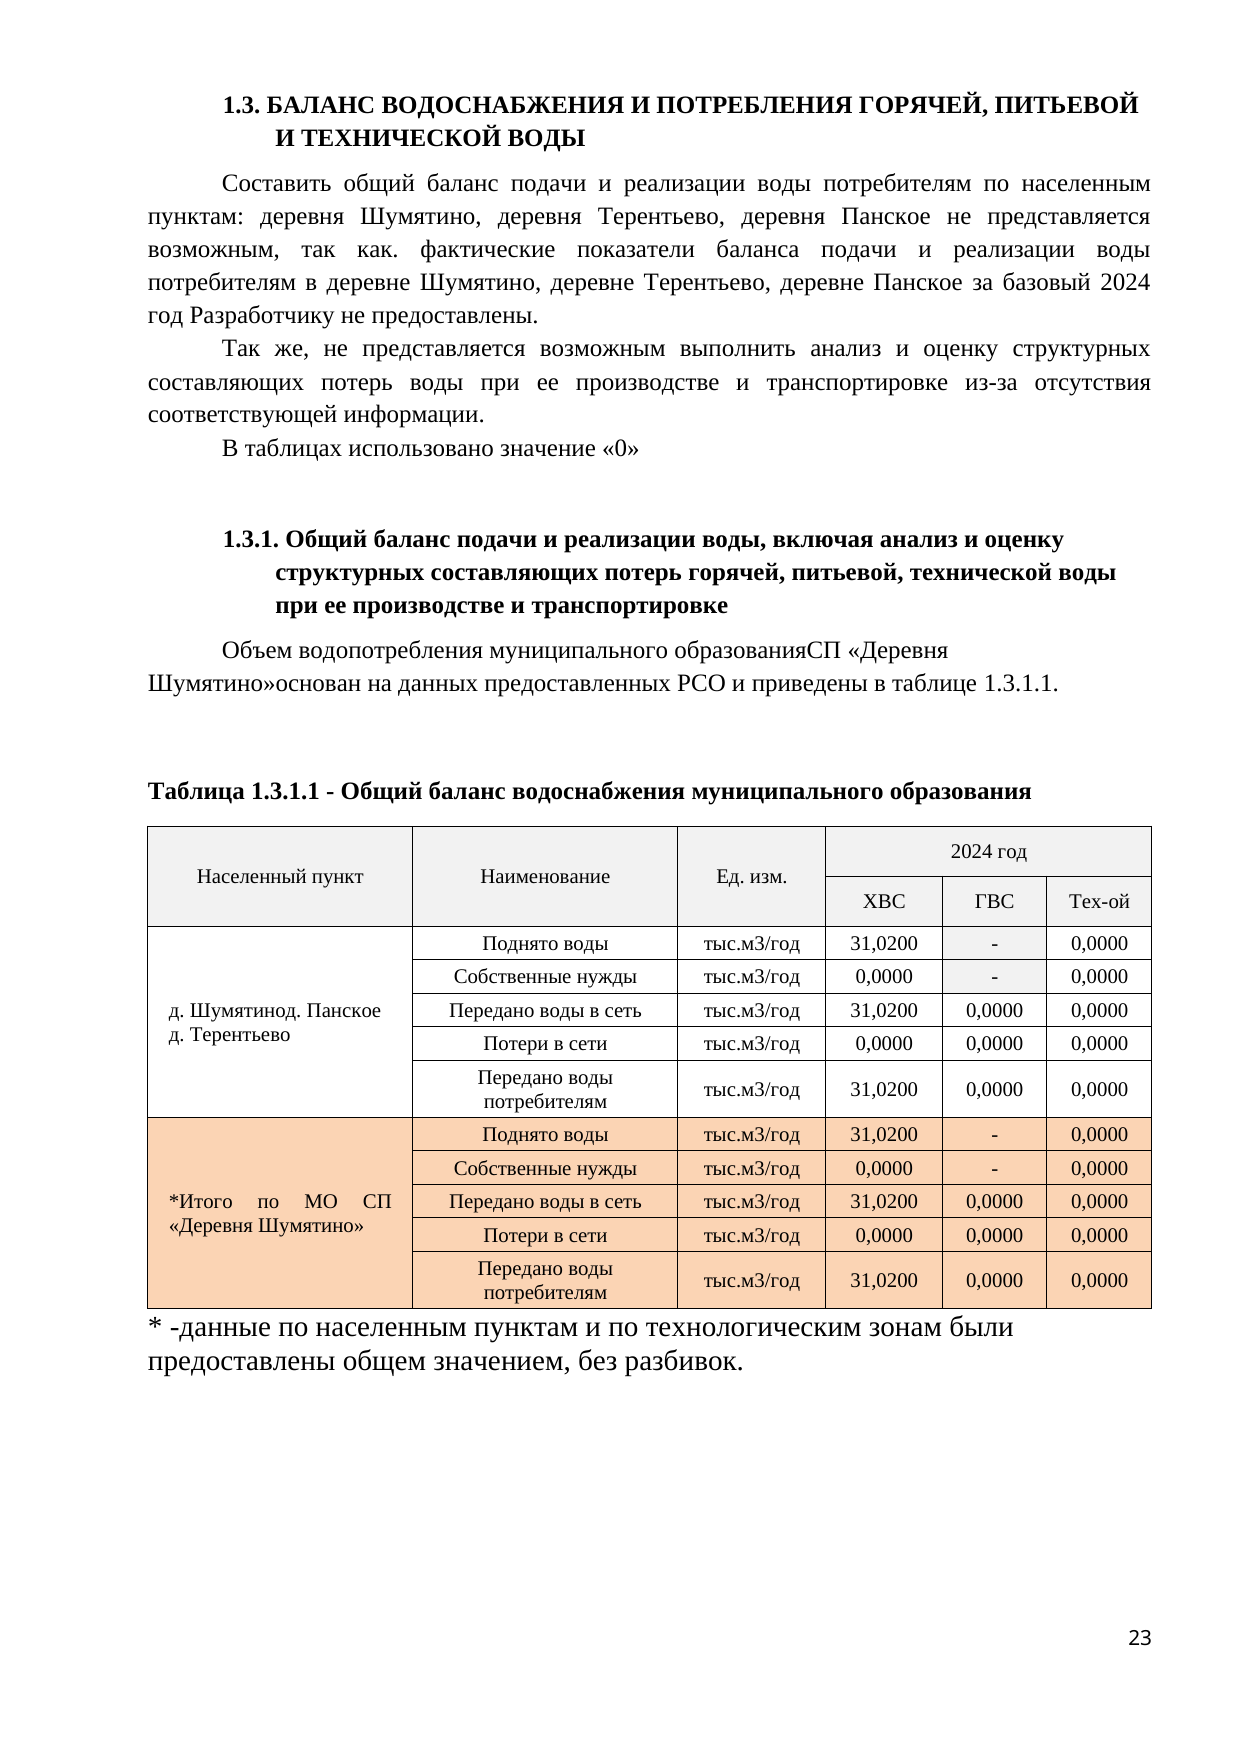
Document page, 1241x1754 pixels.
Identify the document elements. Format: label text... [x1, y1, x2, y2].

table_cell 0,0000 [943, 1061, 1046, 1117]
table_cell 31,0200 [826, 1185, 942, 1217]
table_cell 0,0000 [943, 1218, 1046, 1251]
table_cell 31,0200 [826, 1252, 942, 1308]
table_cell 0,0000 [826, 1151, 942, 1184]
table_cell Передано воды в сеть [413, 994, 677, 1026]
table_cell 0,0000 [943, 1185, 1046, 1217]
table_cell тыс.м3/год [678, 1252, 825, 1308]
table_cell д. Шумятинод. Панское д. Терентьево [148, 927, 412, 1117]
table_cell ГВС [943, 877, 1046, 926]
table_cell *Итого по МО СП «Деревня Шумятино» [148, 1118, 412, 1308]
table_cell ХВС [826, 877, 942, 926]
table_header Населенный пункт [148, 827, 412, 926]
table_cell 0,0000 [1047, 1218, 1151, 1251]
table_cell 0,0000 [943, 994, 1046, 1026]
table_cell Собственные нужды [413, 960, 677, 993]
table_cell тыс.м3/год [678, 1218, 825, 1251]
table_cell - [943, 1118, 1046, 1150]
table_cell Потери в сети [413, 1027, 677, 1059]
table_cell - [943, 927, 1046, 959]
table_cell 0,0000 [1047, 994, 1151, 1026]
text В таблицах использовано значение «0» [148, 433, 1152, 461]
table_cell 0,0000 [943, 1027, 1046, 1059]
table_cell 0,0000 [1047, 1061, 1151, 1117]
table_cell 0,0000 [826, 960, 942, 993]
table_cell Собственные нужды [413, 1151, 677, 1184]
table_cell тыс.м3/год [678, 994, 825, 1026]
table_cell 0,0000 [1047, 927, 1151, 959]
table_cell Передано воды в сеть [413, 1185, 677, 1217]
table_cell тыс.м3/год [678, 927, 825, 959]
text Таблица 1.3.1.1 - Общий баланс водоснабжения муниципального образования [148, 776, 1152, 805]
table_cell 0,0000 [1047, 1252, 1151, 1308]
table_cell тыс.м3/год [678, 1061, 825, 1117]
table_cell Тех-ой [1047, 877, 1151, 926]
table_cell 31,0200 [826, 994, 942, 1026]
text * -данные по населенным пунктам и по технологическим зонам были предоставлены общем значением, без разбивок. [148, 1309, 1152, 1376]
table_header Ед. изм. [678, 827, 825, 926]
table_cell - [943, 960, 1046, 993]
table_header Наименование [413, 827, 677, 926]
table_cell 0,0000 [1047, 960, 1151, 993]
table_cell 31,0200 [826, 927, 942, 959]
table_cell тыс.м3/год [678, 960, 825, 993]
text Так же, не представляется возможным выполнить анализ и оценку структурных составляющих потерь воды при ее производстве и транспортировке из-за отсутствия соответствующей информации. [148, 333, 1152, 428]
table_cell 0,0000 [826, 1218, 942, 1251]
table_cell Потери в сети [413, 1218, 677, 1251]
table_cell 0,0000 [1047, 1151, 1151, 1184]
table_cell 31,0200 [826, 1118, 942, 1150]
table_cell тыс.м3/год [678, 1151, 825, 1184]
table_cell Поднято воды [413, 1118, 677, 1150]
table_cell Передано воды потребителям [413, 1252, 677, 1308]
table_cell тыс.м3/год [678, 1185, 825, 1217]
table_cell Поднято воды [413, 927, 677, 959]
table_cell 31,0200 [826, 1061, 942, 1117]
table_cell 0,0000 [1047, 1118, 1151, 1150]
table_cell 0,0000 [1047, 1027, 1151, 1059]
list 1.3.1. Общий баланс подачи и реализации воды, включая анализ и оценку структурных составляющих потерь горячей, питьевой, технической воды при ее производстве и транспортировке [223, 524, 1152, 618]
table_cell Передано воды потребителям [413, 1061, 677, 1117]
text Составить общий баланс подачи и реализации воды потребителям по населенным пунктам: деревня Шумятино, деревня Терентьево, деревня Панское не представляется возможным, так как. фактические показатели баланса подачи и реализации воды потребителям в деревне Шумятино, деревне Терентьево, деревне Панское за базовый 2024 год Разработчику не предоставлены. [148, 168, 1152, 329]
list 1.3. БАЛАНС ВОДОСНАБЖЕНИЯ И ПОТРЕБЛЕНИЯ ГОРЯЧЕЙ, ПИТЬЕВОЙ И ТЕХНИЧЕСКОЙ ВОДЫ [223, 90, 1152, 152]
table_cell - [943, 1151, 1046, 1184]
text Объем водопотребления муниципального образованияСП «Деревня Шумятино»основан на данных предоставленных РСО и приведены в таблице 1.3.1.1. [148, 635, 1152, 697]
table_cell 0,0000 [943, 1252, 1046, 1308]
table_cell тыс.м3/год [678, 1118, 825, 1150]
table_cell тыс.м3/год [678, 1027, 825, 1059]
table_cell 0,0000 [1047, 1185, 1151, 1217]
table_header 2024 год [826, 827, 1151, 876]
table_cell 0,0000 [826, 1027, 942, 1059]
